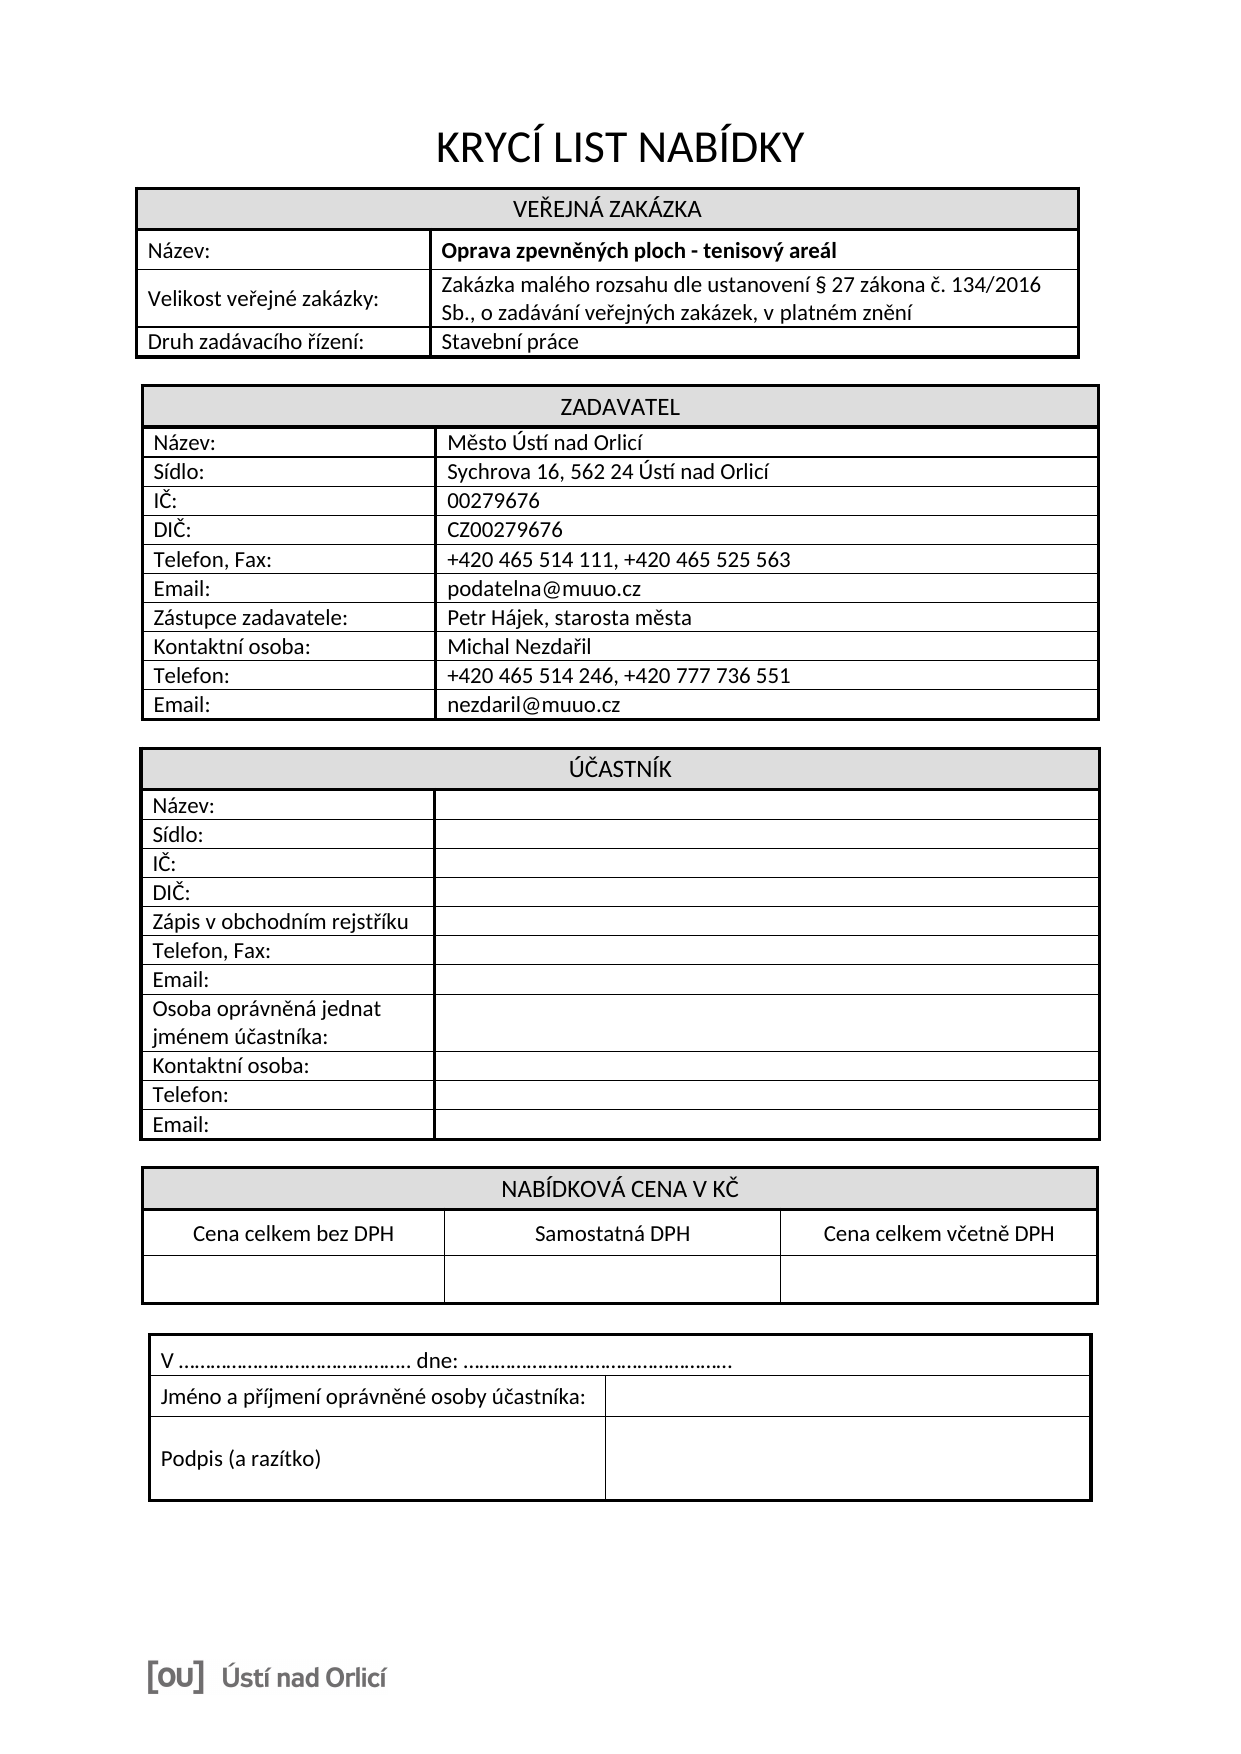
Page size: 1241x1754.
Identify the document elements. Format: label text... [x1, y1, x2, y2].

table_cell Cena celkem bez DPH [144, 1211, 444, 1255]
text KRYCÍ LIST NABÍDKY [148, 118, 1092, 174]
table_cell CZ00279676 [437, 516, 1097, 544]
table_cell [436, 995, 1098, 1051]
table_cell Název: [144, 429, 434, 456]
table_cell Email: [143, 1110, 433, 1138]
table_cell Kontaktní osoba: [143, 1052, 433, 1079]
table_cell Telefon, Fax: [143, 936, 433, 964]
table_cell +420 465 514 246, +420 777 736 551 [437, 661, 1097, 689]
table_cell +420 465 514 111, +420 465 525 563 [437, 545, 1097, 573]
table_cell 00279676 [437, 487, 1097, 514]
table_cell Email: [144, 574, 434, 602]
table_cell [436, 1110, 1098, 1138]
table_cell Název: [143, 791, 433, 819]
table_cell Sídlo: [143, 820, 433, 848]
picture [147, 1659, 388, 1695]
table_cell Telefon: [143, 1081, 433, 1109]
table_cell Michal Nezdařil [437, 632, 1097, 660]
table_cell IČ: [144, 487, 434, 514]
table_header Nabídková cena v Kč [144, 1169, 1096, 1208]
table_cell [436, 965, 1098, 993]
table_cell Jméno a příjmení oprávněné osoby účastníka: [151, 1376, 605, 1416]
table_cell Osoba oprávněná jednat jménem účastníka: [143, 995, 433, 1051]
table_cell [436, 1052, 1098, 1079]
table_cell Zástupce zadavatele: [144, 603, 434, 631]
table_cell Oprava zpevněných ploch - tenisový areál [432, 231, 1077, 269]
table_cell Zakázka malého rozsahu dle ustanovení § 27 zákona č. 134/2016 Sb., o zadávání veřejných zakázek, v platném znění [432, 270, 1077, 326]
table_cell Kontaktní osoba: [144, 632, 434, 660]
table_cell [436, 878, 1098, 906]
table_cell Sídlo: [144, 458, 434, 486]
table_cell DIČ: [143, 878, 433, 906]
table_cell Sychrova 16, 562 24 Ústí nad Orlicí [437, 458, 1097, 486]
table_cell Cena celkem včetně DPH [781, 1211, 1096, 1255]
table_header Účastník [143, 750, 1098, 788]
table_cell Telefon, Fax: [144, 545, 434, 573]
table_cell IČ: [143, 849, 433, 877]
table_cell DIČ: [144, 516, 434, 544]
table_header Zadavatel [144, 387, 1097, 425]
table_cell Petr Hájek, starosta města [437, 603, 1097, 631]
table_cell Zápis v obchodním rejstříku [143, 907, 433, 935]
table_cell Email: [144, 690, 434, 718]
table_cell [436, 907, 1098, 935]
table_cell Email: [143, 965, 433, 993]
table_cell Podpis (a razítko) [151, 1417, 605, 1498]
table_cell Město Ústí nad Orlicí [437, 429, 1097, 456]
table_header Veřejná zakázka [138, 190, 1077, 228]
table_cell Název: [138, 231, 429, 269]
table_cell Stavební práce [432, 328, 1077, 355]
table_header V …………………………………….. dne: …………………………………………… [151, 1336, 1089, 1375]
table_cell [144, 1256, 444, 1302]
table_cell [436, 820, 1098, 848]
table_cell [445, 1256, 780, 1302]
table_cell [606, 1376, 1089, 1416]
table_cell [436, 1081, 1098, 1109]
table_cell [781, 1256, 1096, 1302]
table_cell Druh zadávacího řízení: [138, 328, 429, 355]
table_cell Telefon: [144, 661, 434, 689]
table_cell Samostatná DPH [445, 1211, 780, 1255]
table_cell nezdaril@muuo.cz [437, 690, 1097, 718]
table_cell [436, 791, 1098, 819]
table_cell podatelna@muuo.cz [437, 574, 1097, 602]
table_cell [606, 1417, 1089, 1498]
table_cell [436, 936, 1098, 964]
table_cell [436, 849, 1098, 877]
table_cell Velikost veřejné zakázky: [138, 270, 429, 326]
